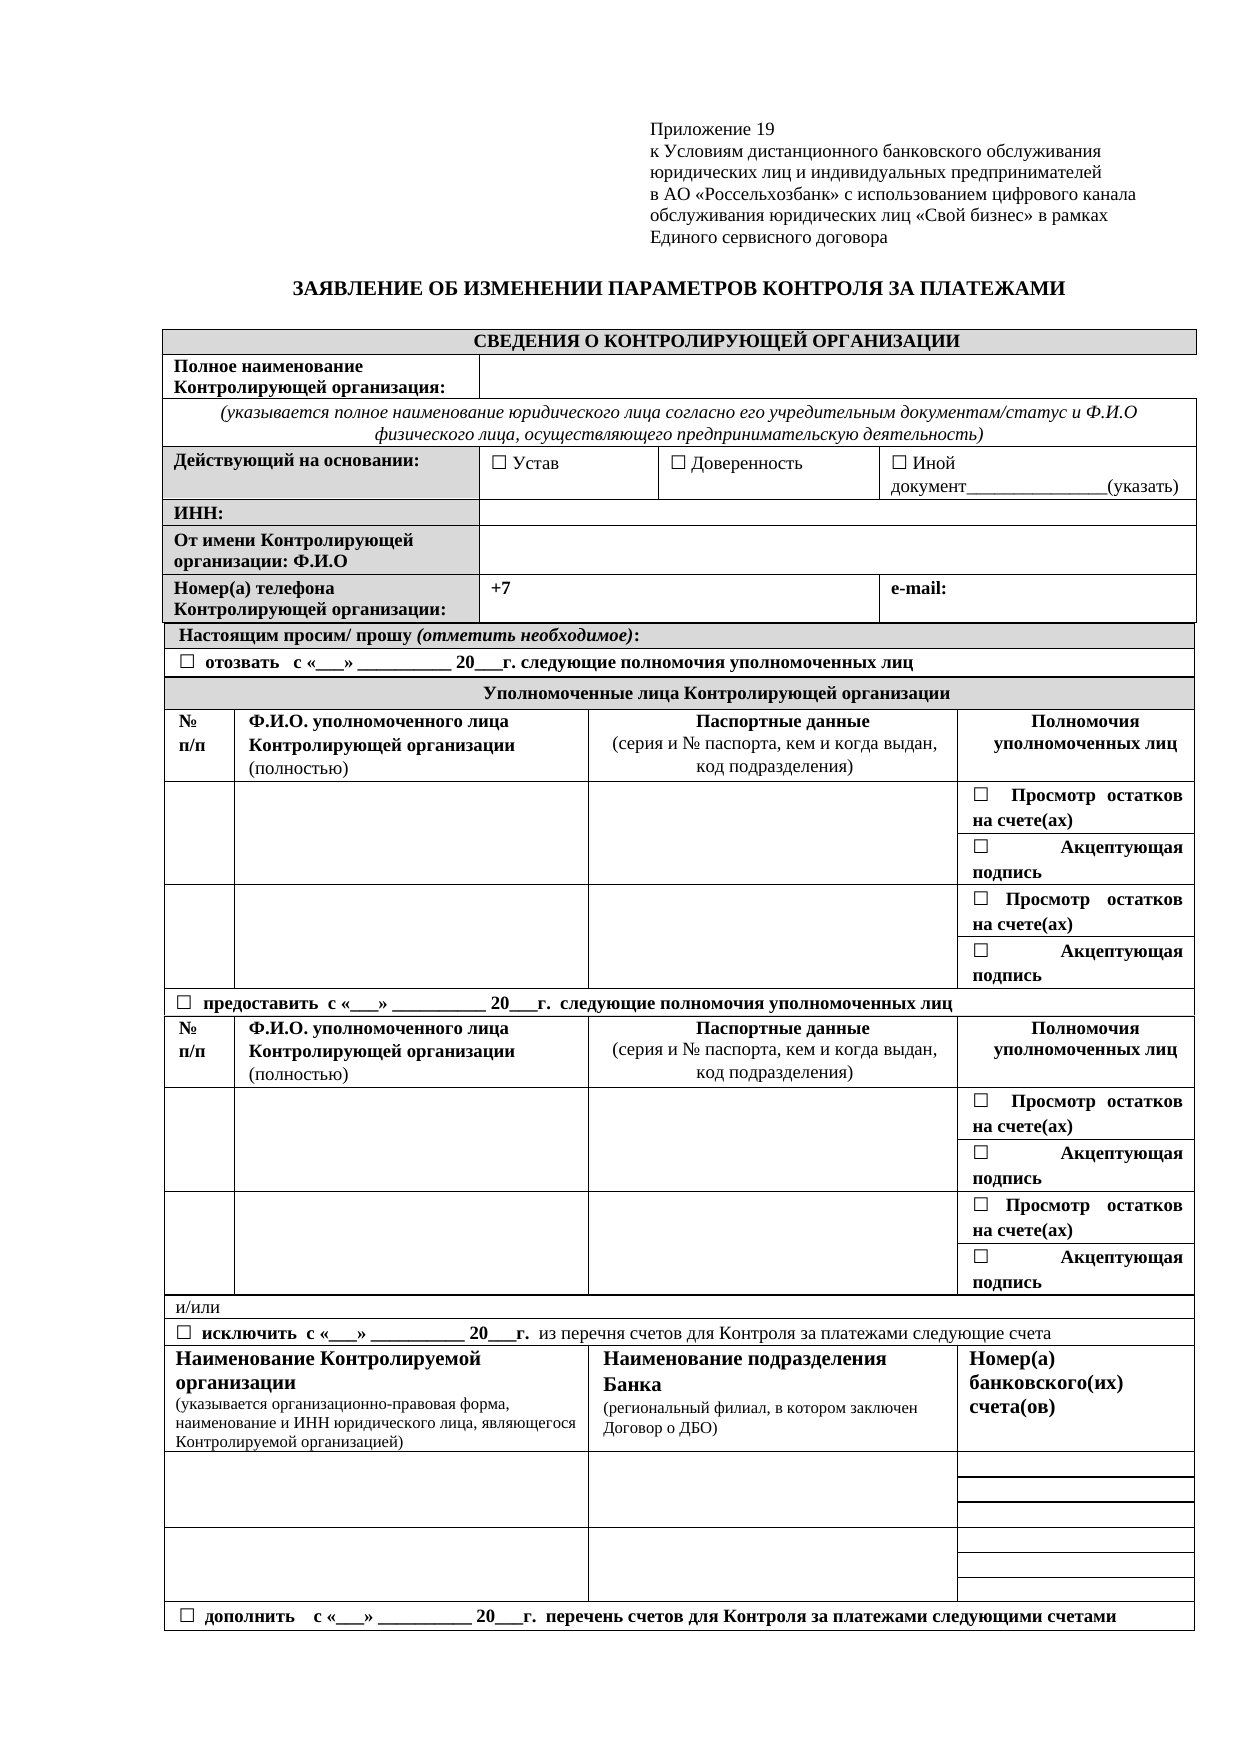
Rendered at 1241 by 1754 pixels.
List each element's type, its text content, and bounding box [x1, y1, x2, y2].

table_cell Действующий на основании: [163, 447, 479, 498]
table_cell [958, 1528, 1194, 1552]
table_cell ☐ Просмотр остатков на счете(ах) [958, 885, 1194, 936]
table_cell и/или [165, 1296, 1194, 1318]
table_cell Полномочия уполномоченных лиц [958, 710, 1194, 781]
table_cell [165, 1528, 588, 1601]
table_cell [165, 782, 234, 884]
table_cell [165, 1346, 588, 1451]
table_cell ☐ Акцептующая подпись [958, 937, 1194, 988]
table_cell Ф.И.О. уполномоченного лица Контролирующей организации (полностью) [235, 710, 588, 781]
table_cell [480, 526, 1196, 574]
table_cell [958, 1578, 1194, 1601]
table_cell [958, 1478, 1194, 1501]
table_header СВЕДЕНИЯ О КОНТРОЛИРУЮЩЕЙ ОРГАНИЗАЦИИ [163, 330, 1196, 354]
table_cell ☐ исключить с «___» __________ 20___г. из перечня счетов для Контроля за платежами следующие счета [165, 1319, 1194, 1344]
table_cell ☐ дополнить с «___» __________ 20___г. перечень счетов для Контроля за платежами следующими счетами [165, 1602, 1194, 1630]
table_cell Полное наименование Контролирующей организация: [163, 355, 479, 398]
table_header Настоящим просим/ прошу (отметить необходимое): [165, 624, 1194, 648]
table_cell [480, 500, 1196, 525]
table_cell (указывается полное наименование юридического лица согласно его учредительным документам/статус и Ф.И.О физического лица, осуществляющего предпринимательскую деятельность) [163, 399, 1196, 446]
table_cell [589, 1452, 957, 1527]
table_cell № п/п [165, 710, 234, 781]
table_cell ☐ предоставить с «___» __________ 20___г. следующие полномочия уполномоченных лиц [165, 989, 1194, 1014]
table_cell ☐ Иной документ_______________(указать) [880, 447, 1196, 498]
table_cell [589, 782, 957, 884]
table_cell +7 [480, 575, 879, 622]
table_cell [958, 1452, 1194, 1476]
text Приложение 19 [650, 118, 1181, 140]
table_cell [958, 1503, 1194, 1527]
table_cell ☐ отозвать с «___» __________ 20___г. следующие полномочия уполномоченных лиц [165, 649, 1194, 676]
table_cell [235, 782, 588, 884]
table_cell Номер(а) банковского(их) счета(ов) [958, 1346, 1194, 1451]
table_cell ИНН: [163, 500, 479, 525]
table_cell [589, 1346, 957, 1451]
table_cell [165, 885, 234, 988]
text к Условиям дистанционного банковского обслуживания юридических лиц и индивидуальных предпринимателей в АО «Россельхозбанк» с использованием цифрового канала обслуживания юридических лиц «Свой бизнес» в рамках Единого сервисного договора [650, 140, 1181, 247]
table_cell ☐ Доверенность [659, 447, 879, 498]
table_cell ☐ Просмотр остатков на счете(ах) [958, 782, 1194, 832]
table_cell e-mail: [880, 575, 1196, 622]
table_cell [589, 885, 957, 988]
table_cell ☐ Акцептующая подпись [958, 834, 1194, 884]
table_cell Номер(а) телефона Контролирующей организации: [163, 575, 479, 622]
table_cell От имени Контролирующей организации: Ф.И.О [163, 526, 479, 574]
table_cell [958, 1553, 1194, 1577]
table_cell ☐ Устав [480, 447, 658, 498]
table_cell Паспортные данные (серия и № паспорта, кем и когда выдан, код подразделения) [589, 710, 957, 781]
table_cell [589, 1528, 957, 1601]
table_cell Уполномоченные лица Контролирующей организации [165, 678, 1194, 709]
table_cell [235, 885, 588, 988]
text ЗАЯВЛЕНИЕ ОБ ИЗМЕНЕНИИ ПАРАМЕТРОВ КОНТРОЛЯ ЗА ПЛАТЕЖАМИ [177, 276, 1181, 300]
table_cell [165, 1452, 588, 1527]
